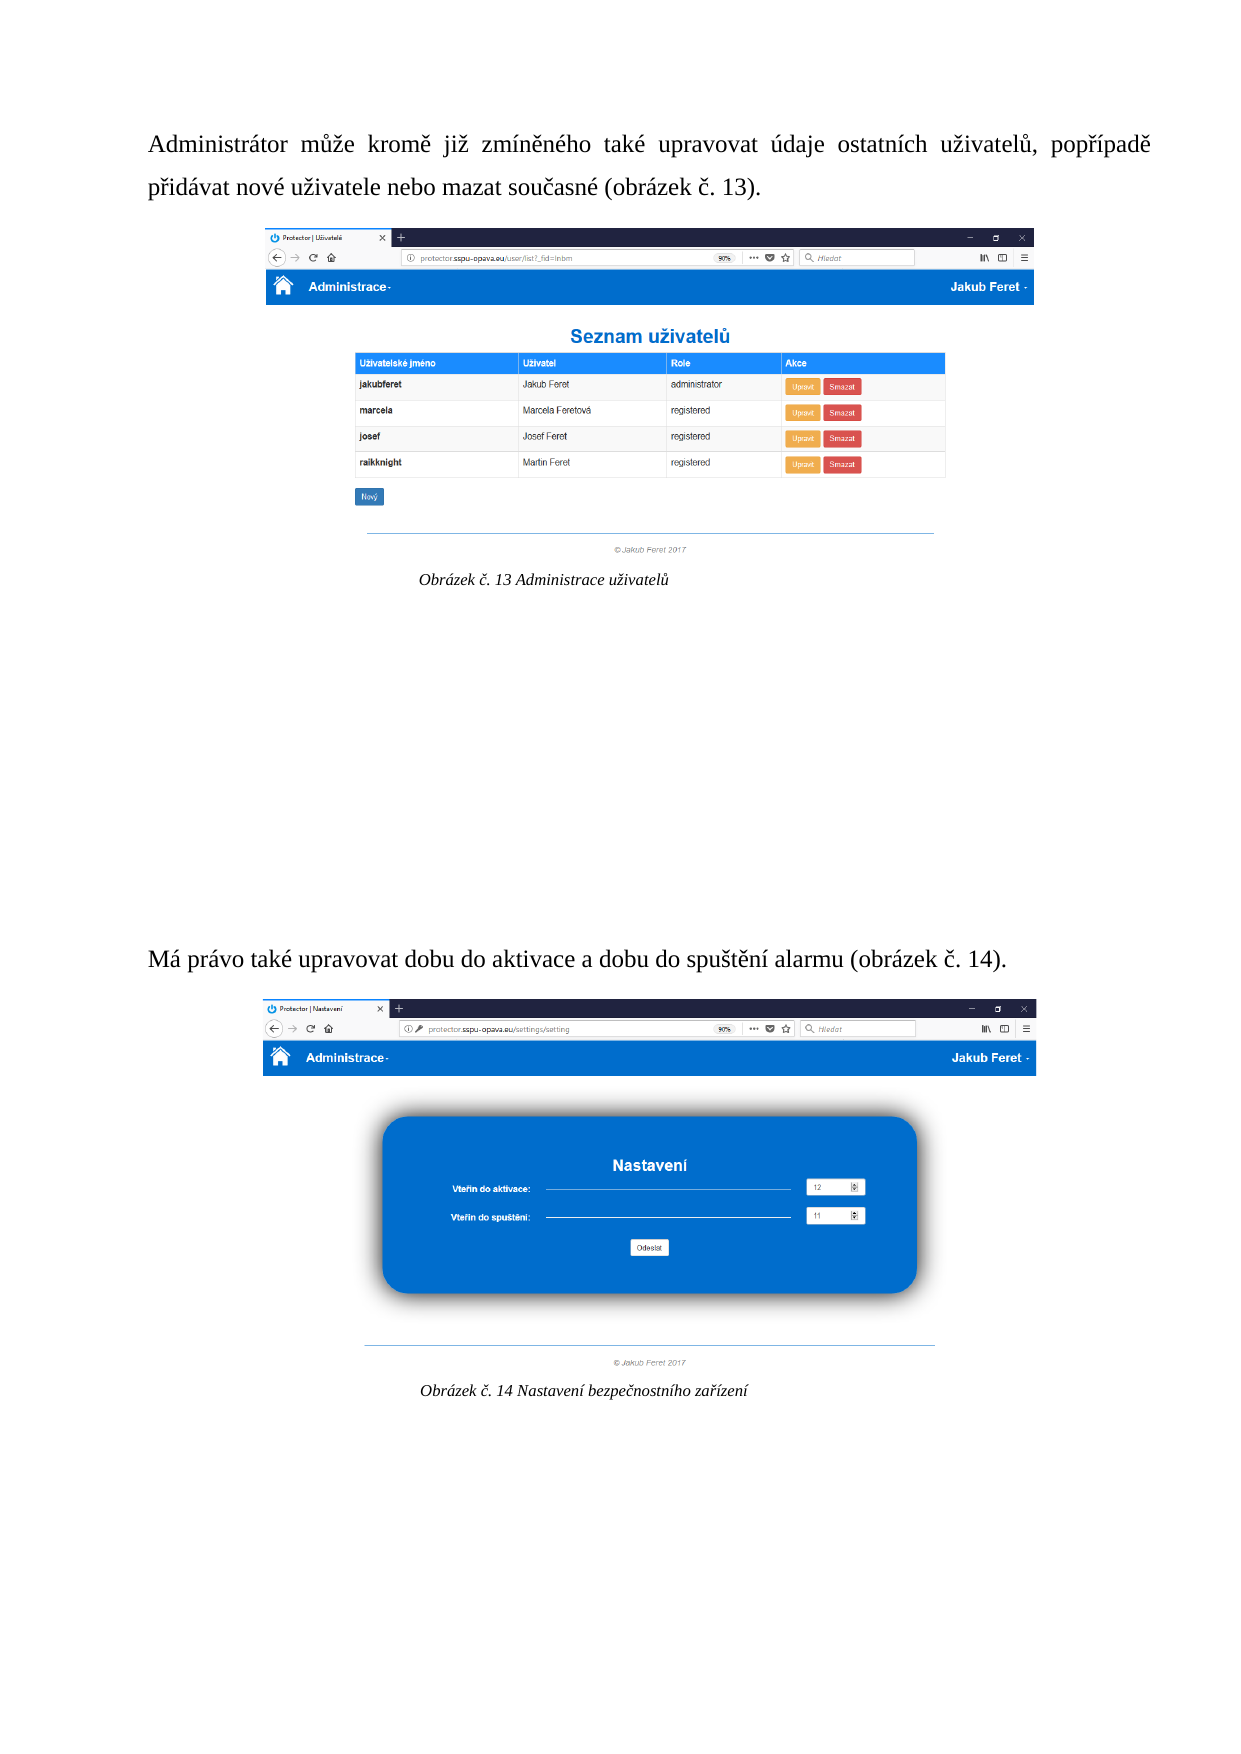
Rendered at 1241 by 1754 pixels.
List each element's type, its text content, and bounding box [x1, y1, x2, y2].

picture [262, 999, 1037, 1411]
picture [265, 228, 1034, 640]
text Má právo také upravovat dobu do aktivace a dobu do spuštění alarmu (obrázek č. 14). [148, 944, 1152, 973]
text Administrátor může kromě již zmíněného také upravovat údaje ostatních uživatelů, popřípadě přidávat nové uživatele nebo mazat současné (obrázek č. 13). [148, 129, 1152, 201]
